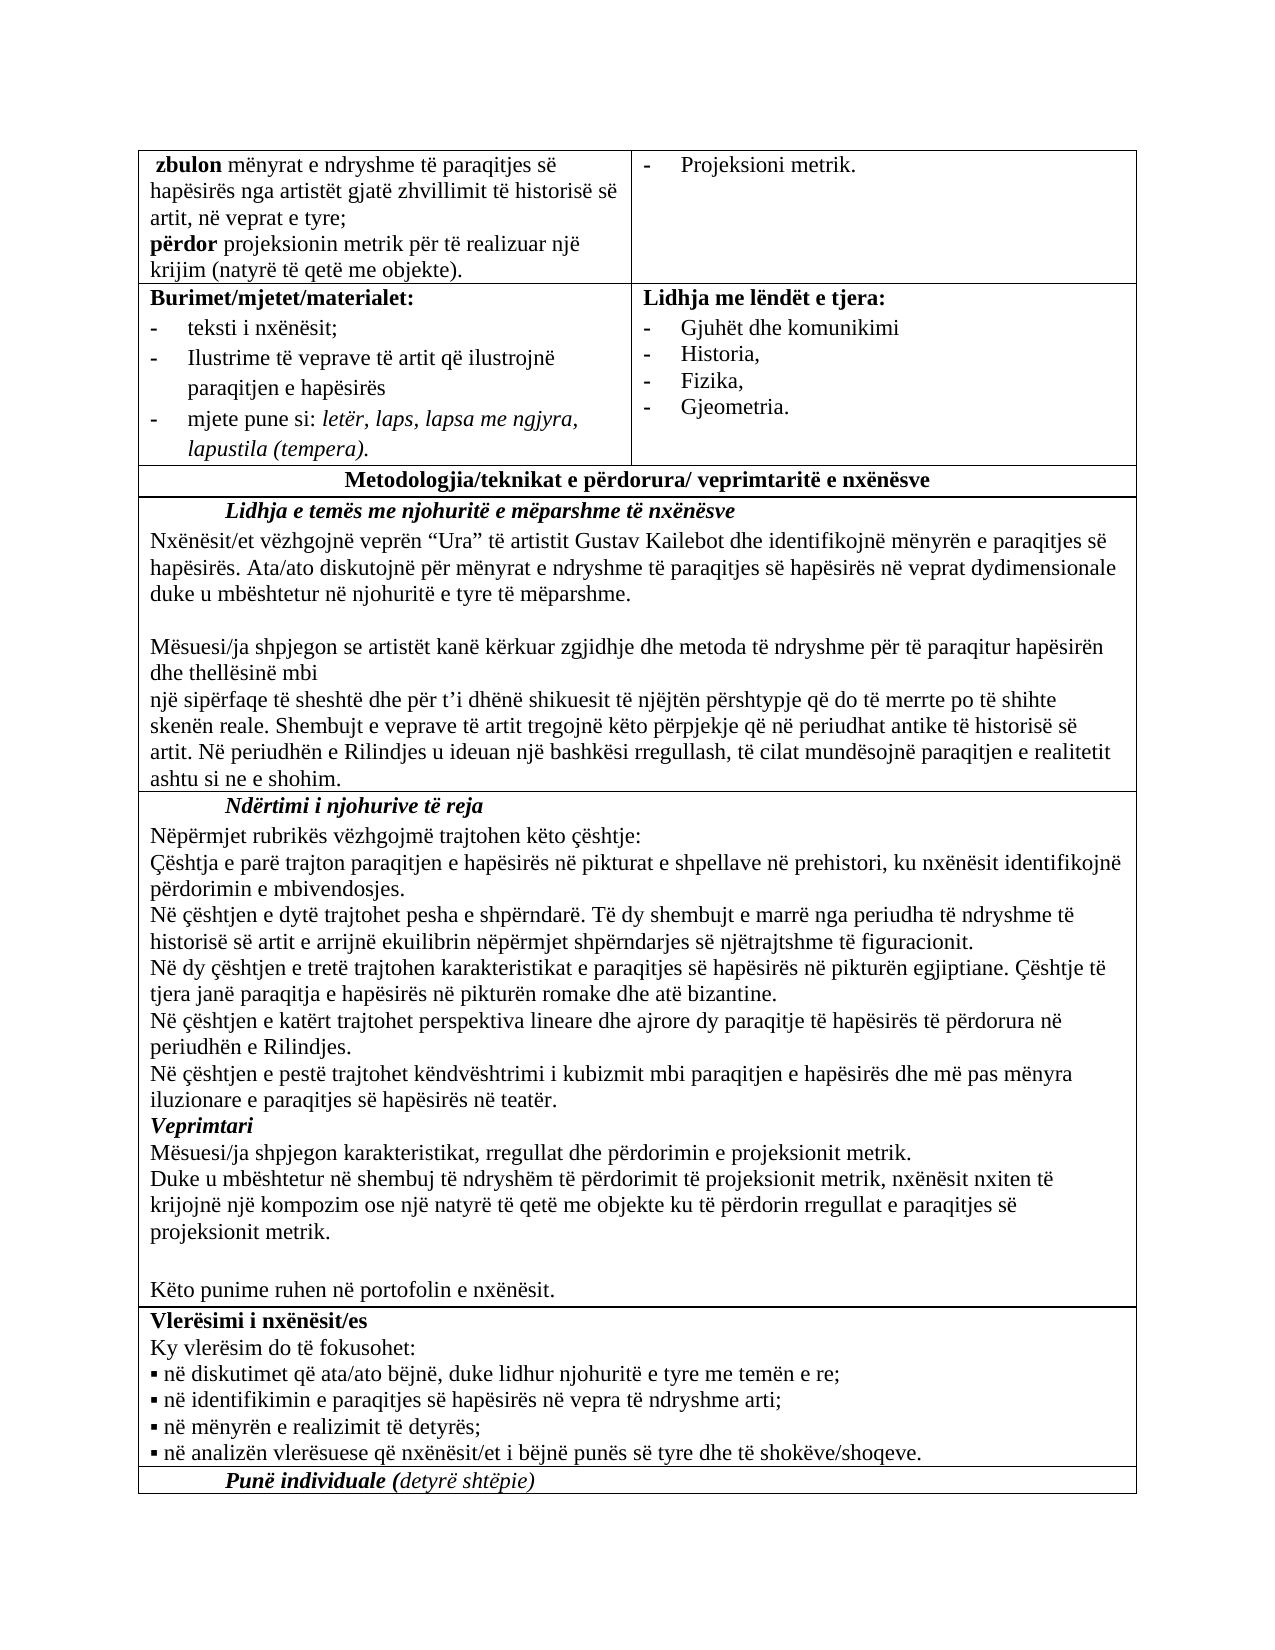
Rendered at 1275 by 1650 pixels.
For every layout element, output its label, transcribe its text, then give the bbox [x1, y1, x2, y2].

table_cell Vlerësimi i nxënësit/es Ky vlerësim do të fokusohet: ▪ në diskutimet që ata/ato bëjnë, duke lidhur njohuritë e tyre me temën e re; ▪ në identifikimin e paraqitjes së hapësirës në vepra të ndryshme arti; ▪ në mënyrën e realizimit të detyrës; ▪ në analizën vlerësuese që nxënësit/et i bëjnë punës së tyre dhe të shokëve/shoqeve. [139, 1308, 1136, 1466]
table_cell Lidhja me lëndët e tjera: Gjuhët dhe komunikimi Historia, Fizika, Gjeometria. [632, 284, 1136, 465]
table_cell Metodologjia/teknikat e përdorura/ veprimtaritë e nxënësve [139, 466, 1136, 496]
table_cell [632, 151, 1136, 283]
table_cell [139, 151, 631, 283]
table_cell Burimet/mjetet/materialet: teksti i nxënësit; Ilustrime të veprave të artit që ilustrojnë paraqitjen e hapësirës mjete pune si: letër, laps, lapsa me ngjyra, lapustila (tempera). [139, 284, 631, 465]
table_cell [139, 1467, 1136, 1493]
table_cell Lidhja e temës me njohuritë e mëparshme të nxënësve Nxënësit/et vëzhgojnë veprën “Ura” të artistit Gustav Kailebot dhe identifikojnë mënyrën e paraqitjes së hapësirës. Ata/ato diskutojnë për mënyrat e ndryshme të paraqitjes së hapësirës në veprat dydimensionale duke u mbështetur në njohuritë e tyre të mëparshme. Mësuesi/ja shpjegon se artistët kanë kërkuar zgjidhje dhe metoda të ndryshme për të paraqitur hapësirën dhe thellësinë mbi një sipërfaqe të sheshtë dhe për t’i dhënë shikuesit të njëjtën përshtypje që do të merrte po të shihte skenën reale. Shembujt e veprave të artit tregojnë këto përpjekje që në periudhat antike të historisë së artit. Në periudhën e Rilindjes u ideuan një bashkësi rregullash, të cilat mundësojnë paraqitjen e realitetit ashtu si ne e shohim. [139, 498, 1136, 791]
table_cell Ndërtimi i njohurive të reja Nëpërmjet rubrikës vëzhgojmë trajtohen këto çështje: Çështja e parë trajton paraqitjen e hapësirës në pikturat e shpellave në prehistori, ku nxënësit identifikojnë përdorimin e mbivendosjes. Në çështjen e dytë trajtohet pesha e shpërndarë. Të dy shembujt e marrë nga periudha të ndryshme të historisë së artit e arrijnë ekuilibrin nëpërmjet shpërndarjes së njëtrajtshme të figuracionit. Në dy çështjen e tretë trajtohen karakteristikat e paraqitjes së hapësirës në pikturën egjiptiane. Çështje të tjera janë paraqitja e hapësirës në pikturën romake dhe atë bizantine. Në çështjen e katërt trajtohet perspektiva lineare dhe ajrore dy paraqitje të hapësirës të përdorura në periudhën e Rilindjes. Në çështjen e pestë trajtohet këndvështrimi i kubizmit mbi paraqitjen e hapësirës dhe më pas mënyra iluzionare e paraqitjes së hapësirës në teatër. Veprimtari Mësuesi/ja shpjegon karakteristikat, rregullat dhe përdorimin e projeksionit metrik. Duke u mbështetur në shembuj të ndryshëm të përdorimit të projeksionit metrik, nxënësit nxiten të krijojnë një kompozim ose një natyrë të qetë me objekte ku të përdorin rregullat e paraqitjes së projeksionit metrik. Këto punime ruhen në portofolin e nxënësit. [139, 792, 1136, 1306]
